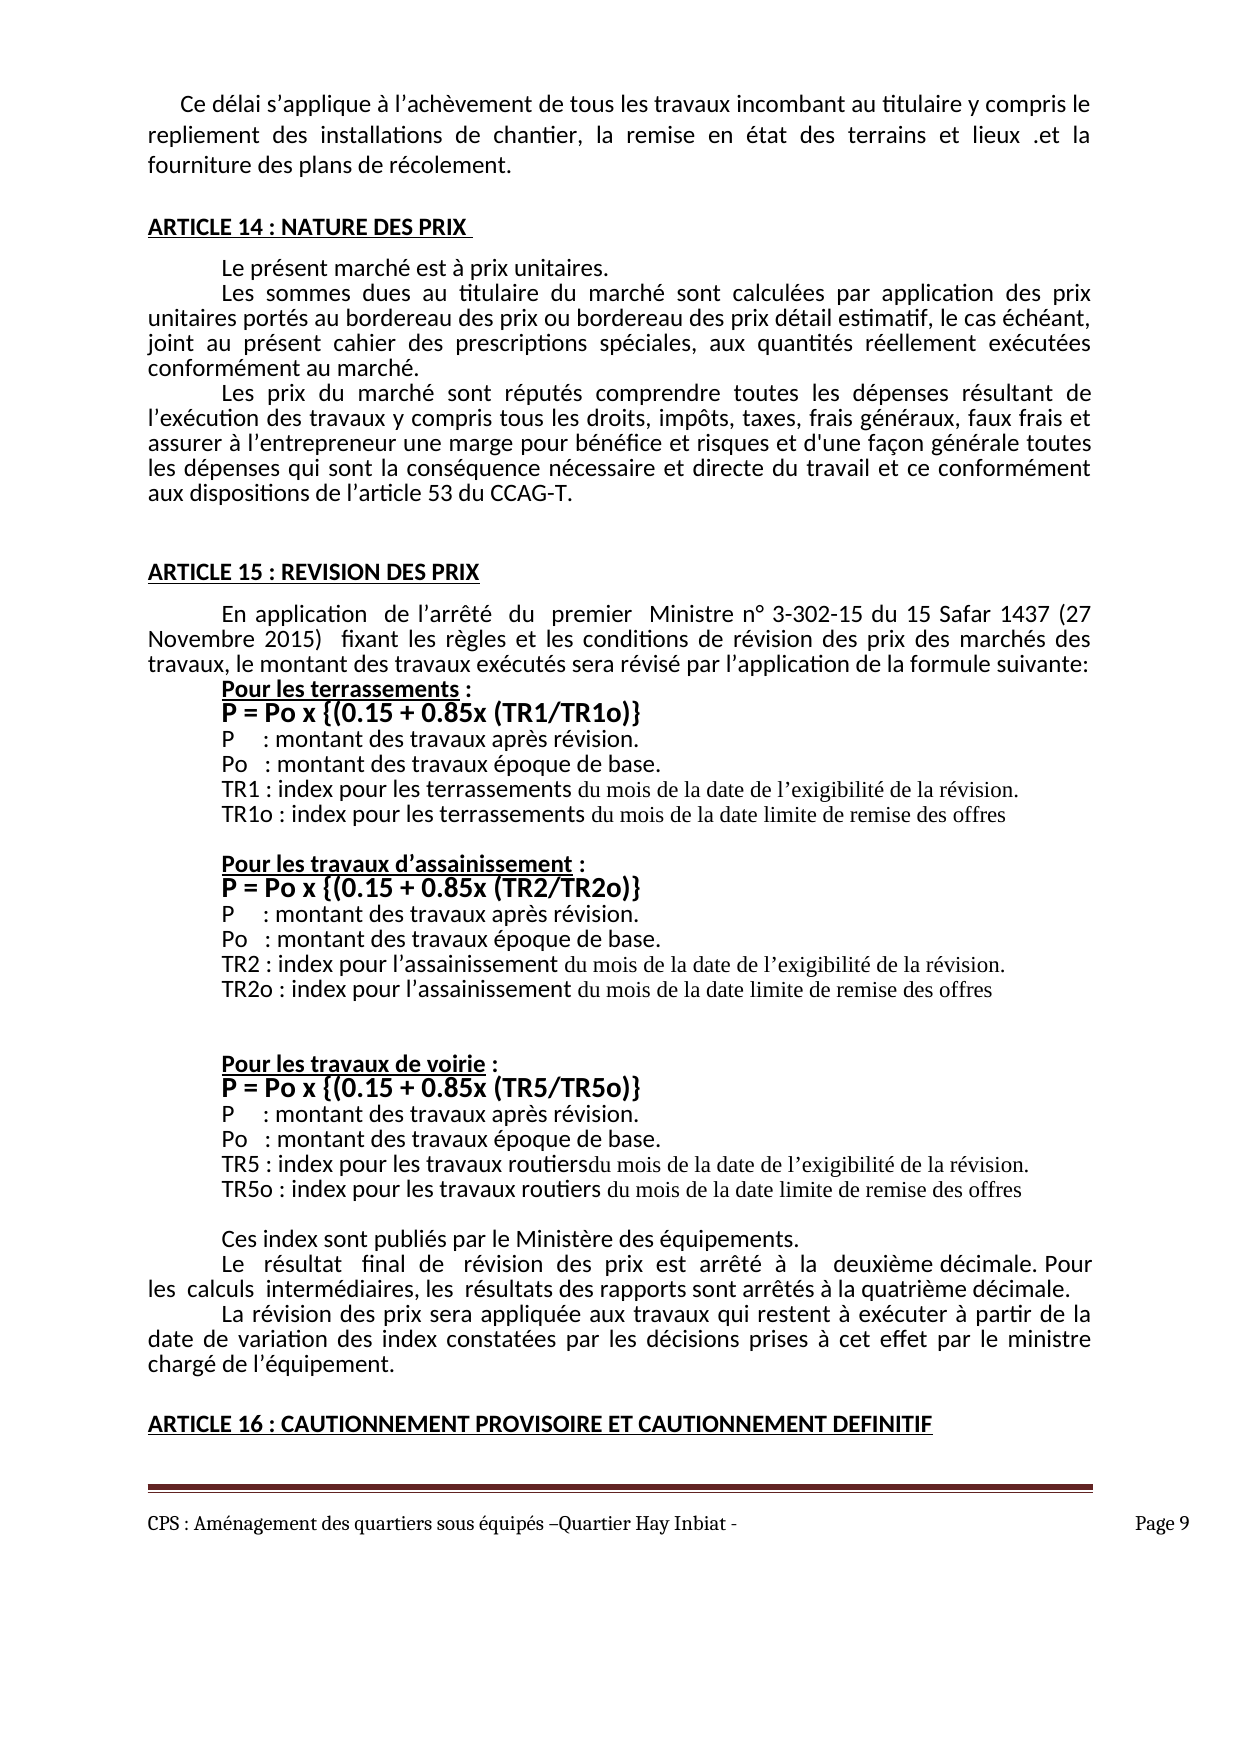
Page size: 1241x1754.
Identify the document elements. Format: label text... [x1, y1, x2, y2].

text Pour les travaux d’assainissement : [148, 852, 1093, 877]
text Le présent marché est à prix unitaires. [148, 256, 1093, 281]
text Po : montant des travaux époque de base. [148, 1127, 1093, 1152]
text P : montant des travaux après révision. [148, 902, 1093, 927]
text TR5 : index pour les travaux routiersdu mois de la date de l’exigibilité de la révision. [148, 1152, 1093, 1177]
text P : montant des travaux après révision. [148, 727, 1093, 752]
text ARTICLE 15 : REVISION DES PRIX [148, 556, 1077, 587]
text TR2o : index pour l’assainissement du mois de la date limite de remise des offres [148, 977, 1093, 1002]
text P : montant des travaux après révision. [148, 1102, 1093, 1127]
text Ce délai s’applique à l’achèvement de tous les travaux incombant au titulaire y compris le repliement des installations de chantier, la remise en état des terrains et lieux .et la fourniture des plans de récolement. [148, 89, 1093, 180]
text Les sommes dues au titulaire du marché sont calculées par application des prix unitaires portés au bordereau des prix ou bordereau des prix détail estimatif, le cas échéant, joint au présent cahier des prescriptions spéciales, aux quantités réellement exécutées conformément au marché. [148, 281, 1093, 381]
text En application de l’arrêté du premier Ministre n° 3-302-15 du 15 Safar 1437 (27 Novembre 2015) fixant les règles et les conditions de révision des prix des marchés des travaux, le montant des travaux exécutés sera révisé par l’application de la formule suivante: [148, 602, 1093, 677]
text TR2 : index pour l’assainissement du mois de la date de l’exigibilité de la révision. [148, 952, 1093, 977]
text ARTICLE 14 : NATURE DES PRIX [148, 211, 1077, 241]
text P = Po x {(0.15 + 0.85x (TR2/TR2o)} [148, 877, 1093, 902]
text Pour les travaux de voirie : [148, 1052, 1093, 1077]
text P = Po x {(0.15 + 0.85x (TR1/TR1o)} [148, 702, 1093, 727]
text TR1o : index pour les terrassements du mois de la date limite de remise des offres [148, 802, 1093, 827]
text Le résultat final de révision des prix est arrêté à la deuxième décimale. Pour les calculs intermédiaires, les résultats des rapports sont arrêtés à la quatrième décimale. [148, 1252, 1093, 1302]
text Pour les terrassements : [148, 677, 1093, 702]
text ARTICLE 16 : CAUTIONNEMENT PROVISOIRE ET CAUTIONNEMENT DEFINITIF [148, 1408, 1077, 1438]
text Po : montant des travaux époque de base. [148, 927, 1093, 952]
text Les prix du marché sont réputés comprendre toutes les dépenses résultant de l’exécution des travaux y compris tous les droits, impôts, taxes, frais généraux, faux frais et assurer à l’entrepreneur une marge pour bénéfice et risques et d'une façon générale toutes les dépenses qui sont la conséquence nécessaire et directe du travail et ce conformément aux dispositions de l’article 53 du CCAG-T. [148, 381, 1093, 506]
text Po : montant des travaux époque de base. [148, 752, 1093, 777]
text Ces index sont publiés par le Ministère des équipements. [148, 1227, 1093, 1252]
text P = Po x {(0.15 + 0.85x (TR5/TR5o)} [148, 1077, 1093, 1102]
text La révision des prix sera appliquée aux travaux qui restent à exécuter à partir de la date de variation des index constatées par les décisions prises à cet effet par le ministre chargé de l’équipement. [148, 1302, 1093, 1377]
text TR1 : index pour les terrassements du mois de la date de l’exigibilité de la révision. [148, 777, 1093, 802]
text TR5o : index pour les travaux routiers du mois de la date limite de remise des offres [148, 1177, 1093, 1202]
